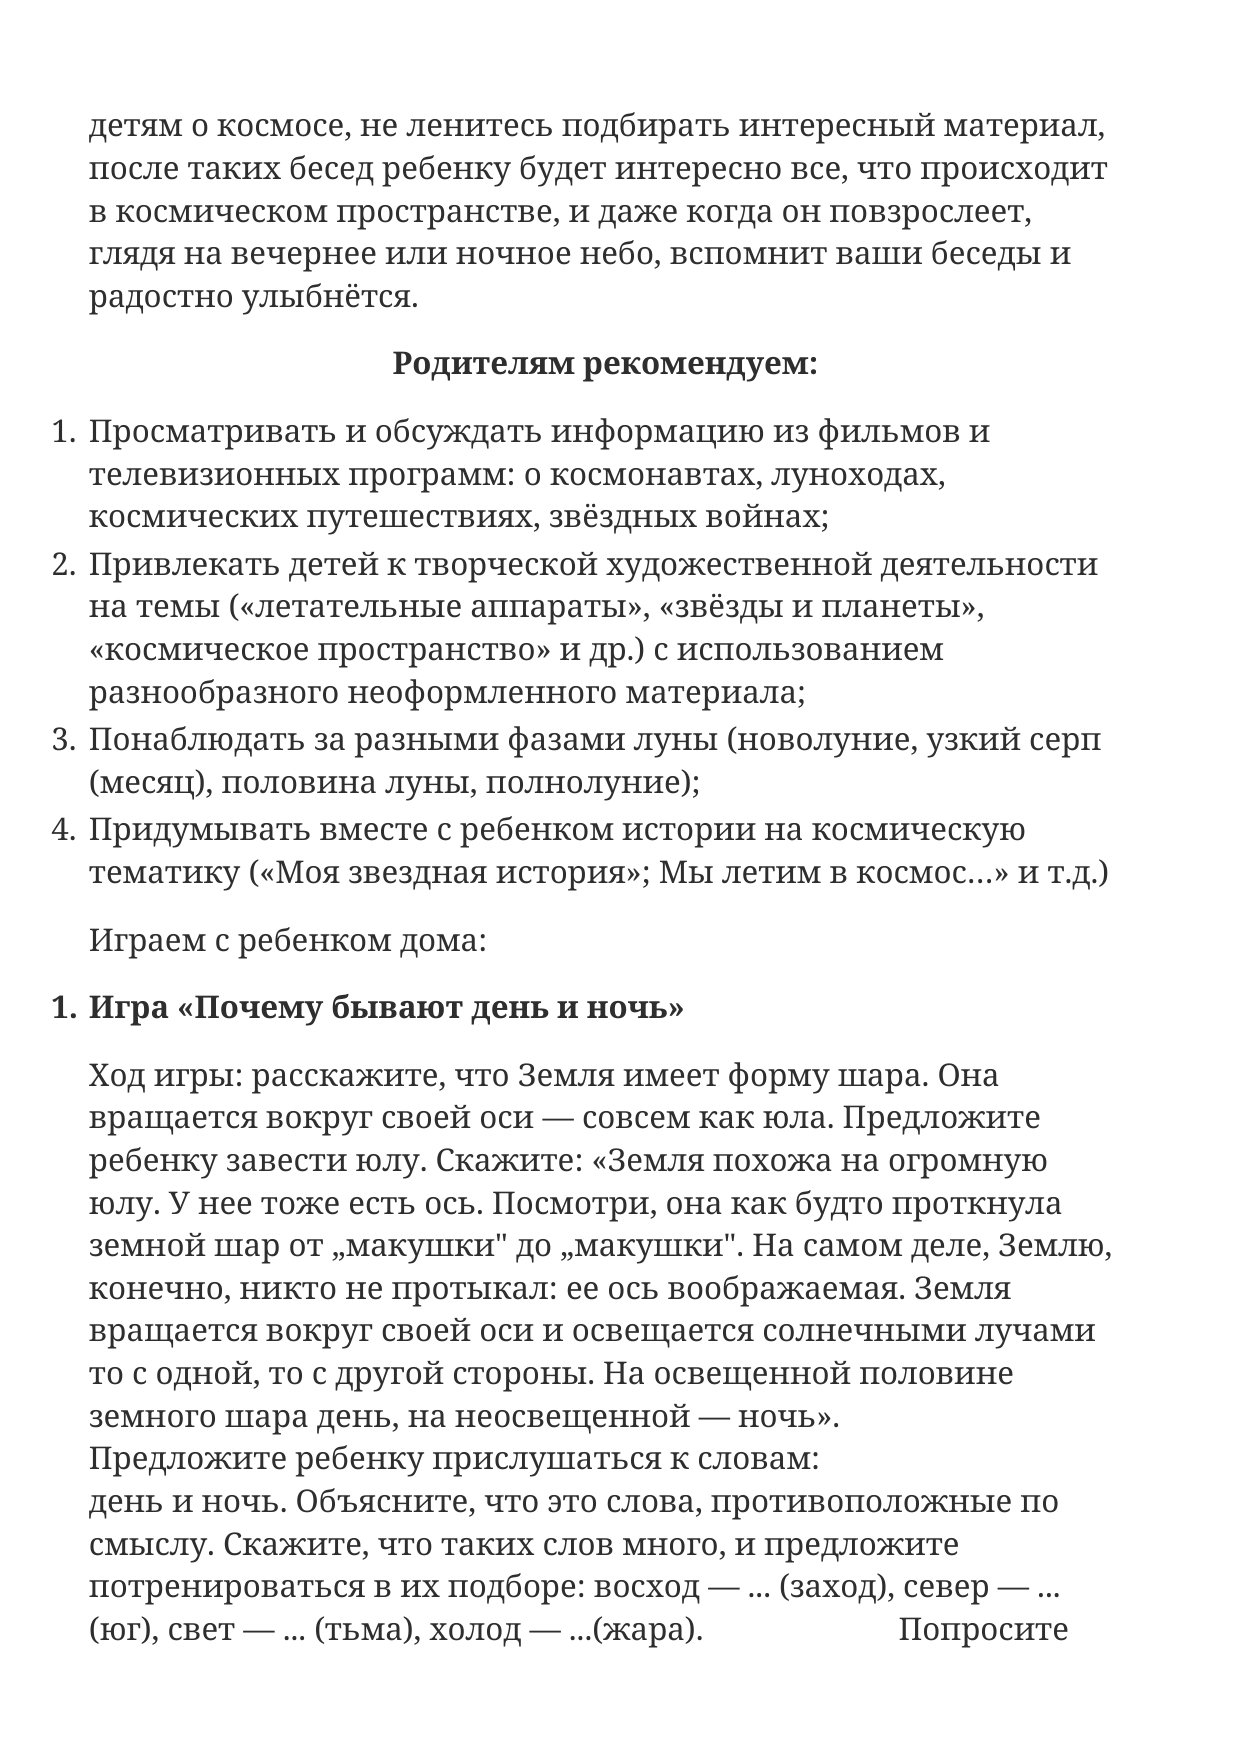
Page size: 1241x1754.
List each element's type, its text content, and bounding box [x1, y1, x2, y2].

list Привлекать детей к творческой художественной деятельности на темы («летательные аппараты», «звёзды и планеты», «космическое пространство» и др.) с использованием разнообразного неоформленного материала; [51, 542, 1122, 712]
list Понаблюдать за разными фазами луны (новолуние, узкий серп (месяц), половина луны, полнолуние); [51, 717, 1122, 802]
list Придумывать вместе с ребенком истории на космическую тематику («Моя звездная история»; Мы летим в космос…» и т.д.) [51, 807, 1122, 893]
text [89, 1053, 1122, 1649]
list Игра «Почему бывают день и ночь» [51, 985, 1122, 1028]
text Родителям рекомендуем: [89, 341, 1122, 384]
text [89, 103, 1122, 316]
text Играем с ребенком дома: [89, 918, 1122, 960]
list Просматривать и обсуждать информацию из фильмов и телевизионных программ: о космонавтах, луноходах, космических путешествиях, звёздных войнах; [51, 409, 1122, 537]
